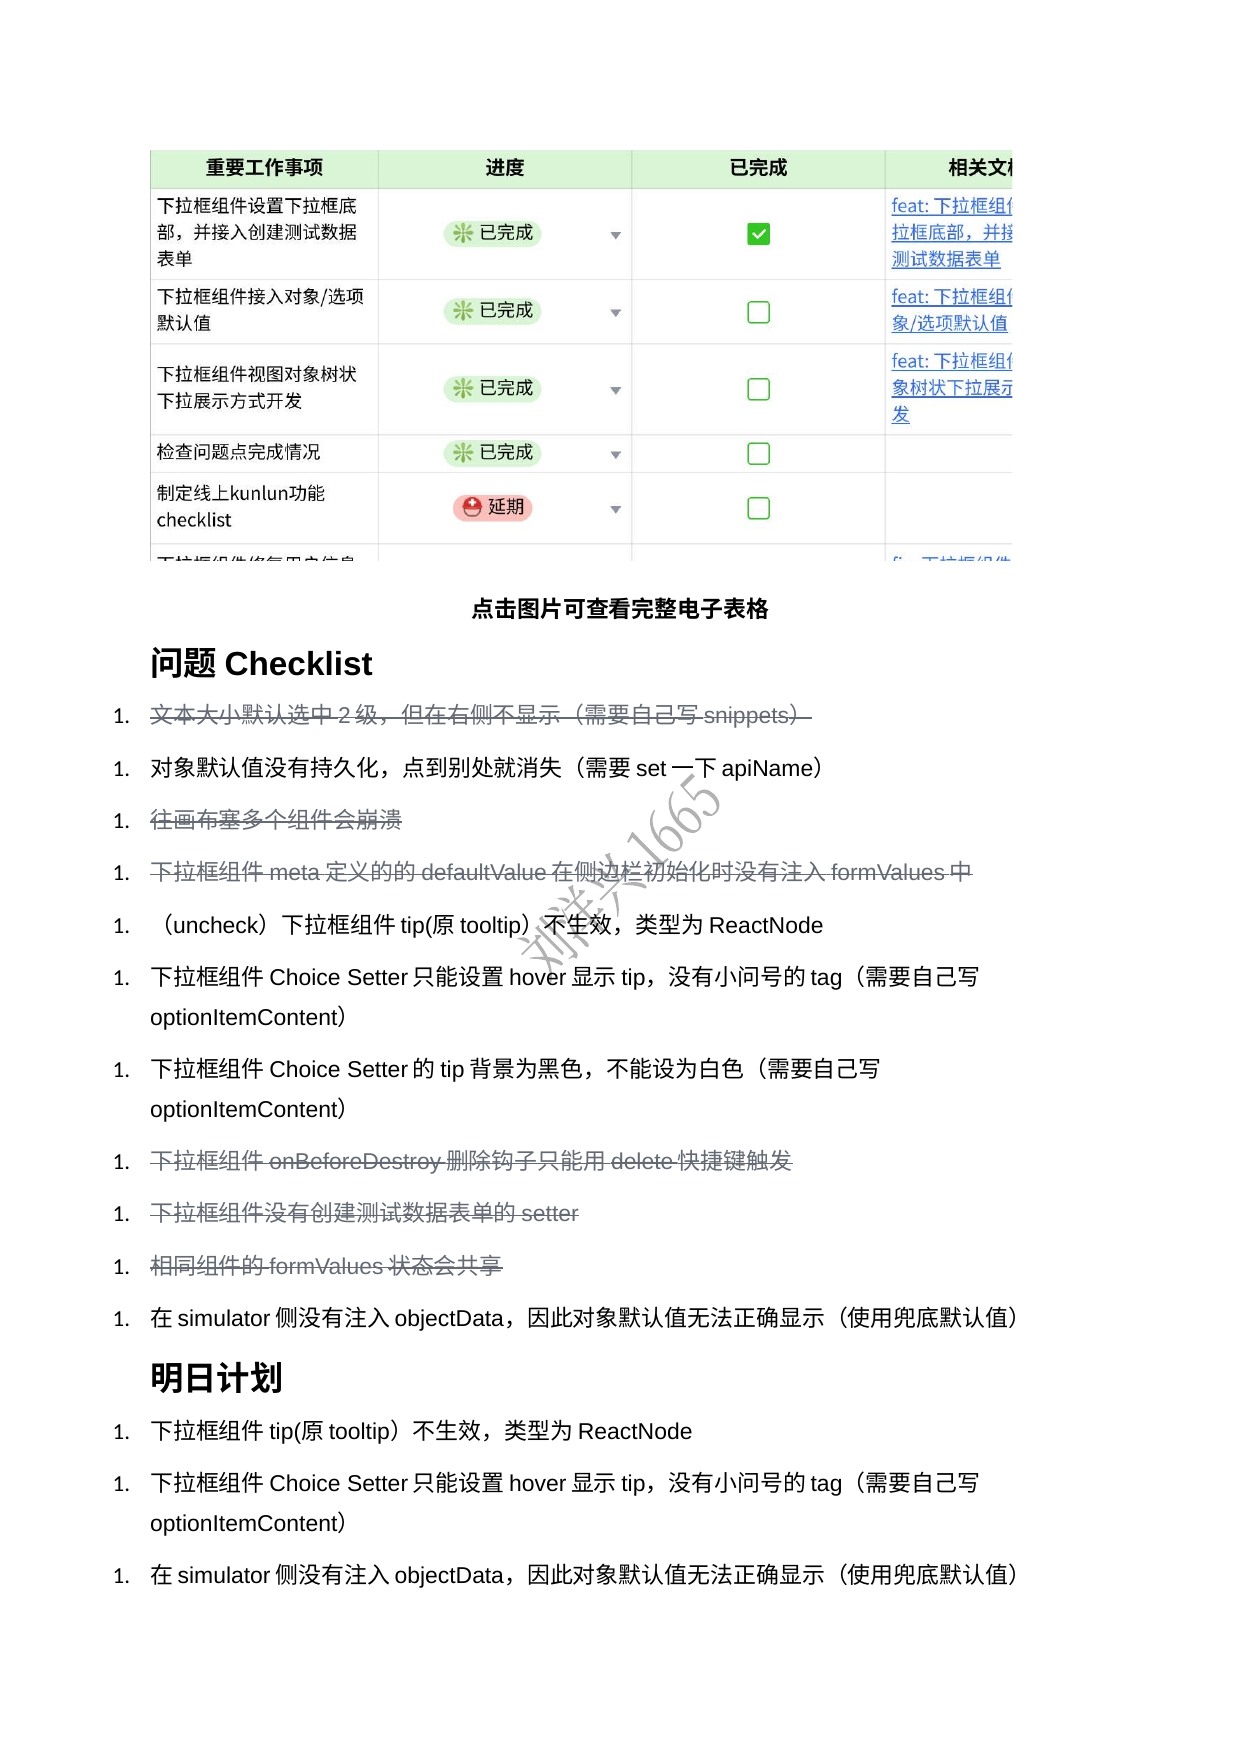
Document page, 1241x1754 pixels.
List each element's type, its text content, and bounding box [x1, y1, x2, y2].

list 下拉框组件tip(原tooltip）不生效，类型为ReactNode [112, 1413, 1090, 1446]
list 在simulator侧没有注入objectData，因此对象默认值无法正确显示（使用兜底默认值） [112, 1300, 1090, 1333]
picture [150, 150, 1013, 561]
list 下拉框组件meta定义的的defaultValue在侧边栏初始化时没有注入formValues中 [112, 854, 1090, 887]
list 对象默认值没有持久化，点到别处就消失（需要set一下apiName） [112, 750, 1090, 783]
list 下拉框组件Choice Setter的tip背景为黑色，不能设为白色（需要自己写optionItemContent） [112, 1051, 1090, 1124]
list 在simulator侧没有注入objectData，因此对象默认值无法正确显示（使用兜底默认值） [112, 1557, 1090, 1591]
list 下拉框组件Choice Setter只能设置hover显示tip，没有小问号的tag（需要自己写optionItemContent） [112, 1465, 1090, 1538]
list 下拉框组件onBeforeDestroy删除钩子只能用delete快捷键触发 [112, 1143, 1090, 1176]
list （uncheck）下拉框组件tip(原tooltip）不生效，类型为ReactNode [112, 907, 1090, 940]
list 文本大小默认选中2级，但在右侧不显示（需要自己写snippets） [112, 697, 1090, 731]
list 下拉框组件Choice Setter只能设置hover显示tip，没有小问号的tag（需要自己写optionItemContent） [112, 959, 1090, 1032]
list 下拉框组件没有创建测试数据表单的setter [112, 1195, 1090, 1228]
list 往画布塞多个组件会崩溃 [112, 802, 1090, 835]
list 相同组件的formValues状态会共享 [112, 1248, 1090, 1281]
text 点击图片可查看完整电子表格 [150, 591, 1090, 624]
